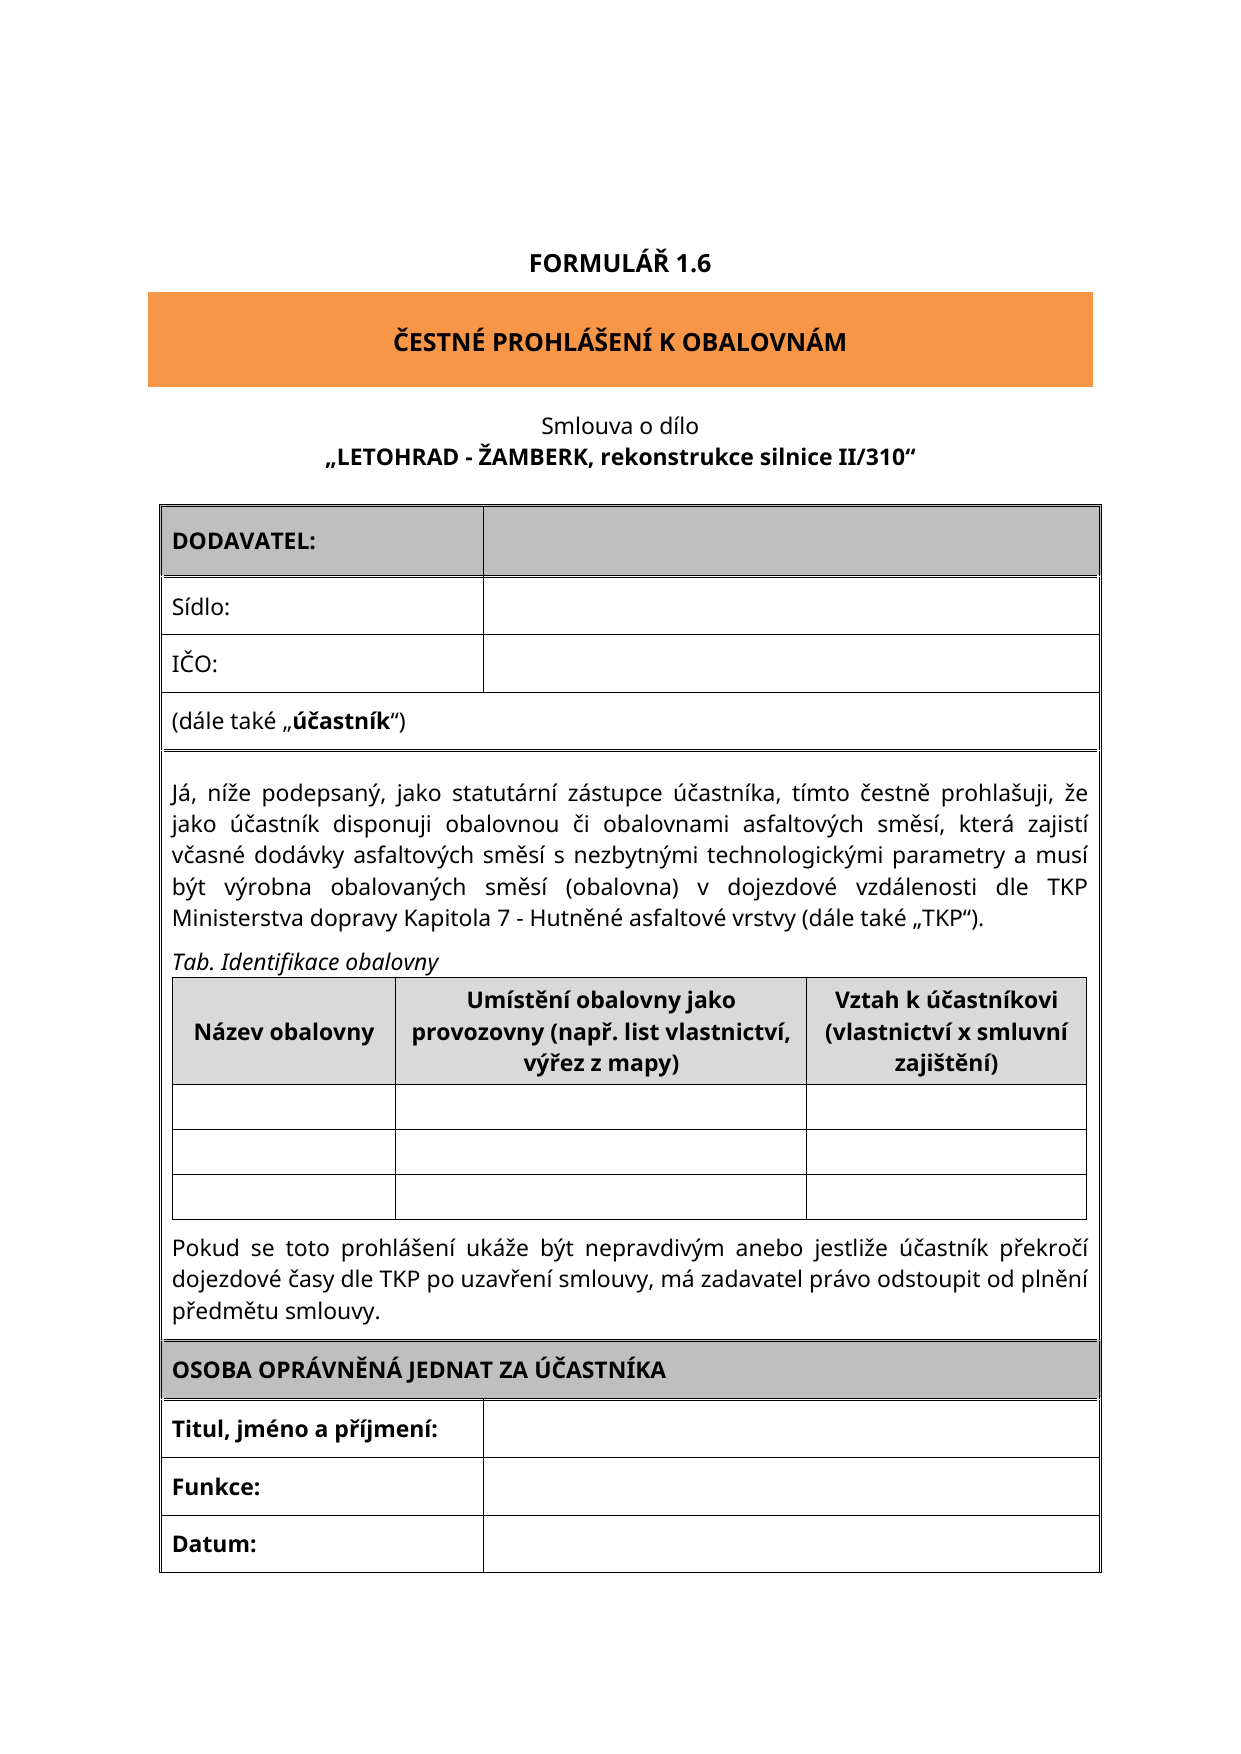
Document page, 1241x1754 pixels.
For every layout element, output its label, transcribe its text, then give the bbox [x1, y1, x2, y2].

table_header DODAVATEL: [162, 507, 483, 575]
table_cell IČO: [162, 635, 483, 692]
table_cell osoba oprávněná jednat za účastníka [162, 1339, 1099, 1398]
table_cell (dále také „účastník“) [162, 693, 1099, 749]
text čestné Prohlášení k obalovnám [148, 324, 1093, 359]
table_cell Funkce: [162, 1458, 483, 1514]
table_cell [484, 575, 1101, 634]
text FORMULÁŘ 1.6 [148, 245, 1093, 279]
table_cell [484, 635, 1099, 692]
table_cell [484, 1398, 1101, 1457]
table_cell Já, níže podepsaný, jako statutární zástupce účastníka, tímto čestně prohlašuji, že jako účastník disponuji obalovnou či obalovnami asfaltových směsí, která zajistí včasné dodávky asfaltových směsí s nezbytnými technologickými parametry a musí být výrobna obalovaných směsí (obalovna) v dojezdové vzdálenosti dle TKP Ministerstva dopravy Kapitola 7 - Hutněné asfaltové vrstvy (dále také „TKP“). Tab. Identifikace obalovny Pokud se toto prohlášení ukáže být nepravdivým anebo jestliže účastník překročí dojezdové časy dle TKP po uzavření smlouvy, má zadavatel právo odstoupit od plnění předmětu smlouvy. [160, 749, 1101, 1338]
table_cell [484, 1516, 1099, 1572]
text „LETOHRAD - ŽAMBERK, rekonstrukce silnice II/310“ [148, 441, 1093, 472]
table_cell Datum: [162, 1516, 483, 1572]
table_cell Sídlo: [160, 575, 483, 634]
text Smlouva o dílo [148, 410, 1093, 441]
table_cell Titul, jméno a příjmení: [160, 1398, 483, 1457]
table_cell [484, 1458, 1099, 1514]
table_header [484, 507, 1099, 575]
